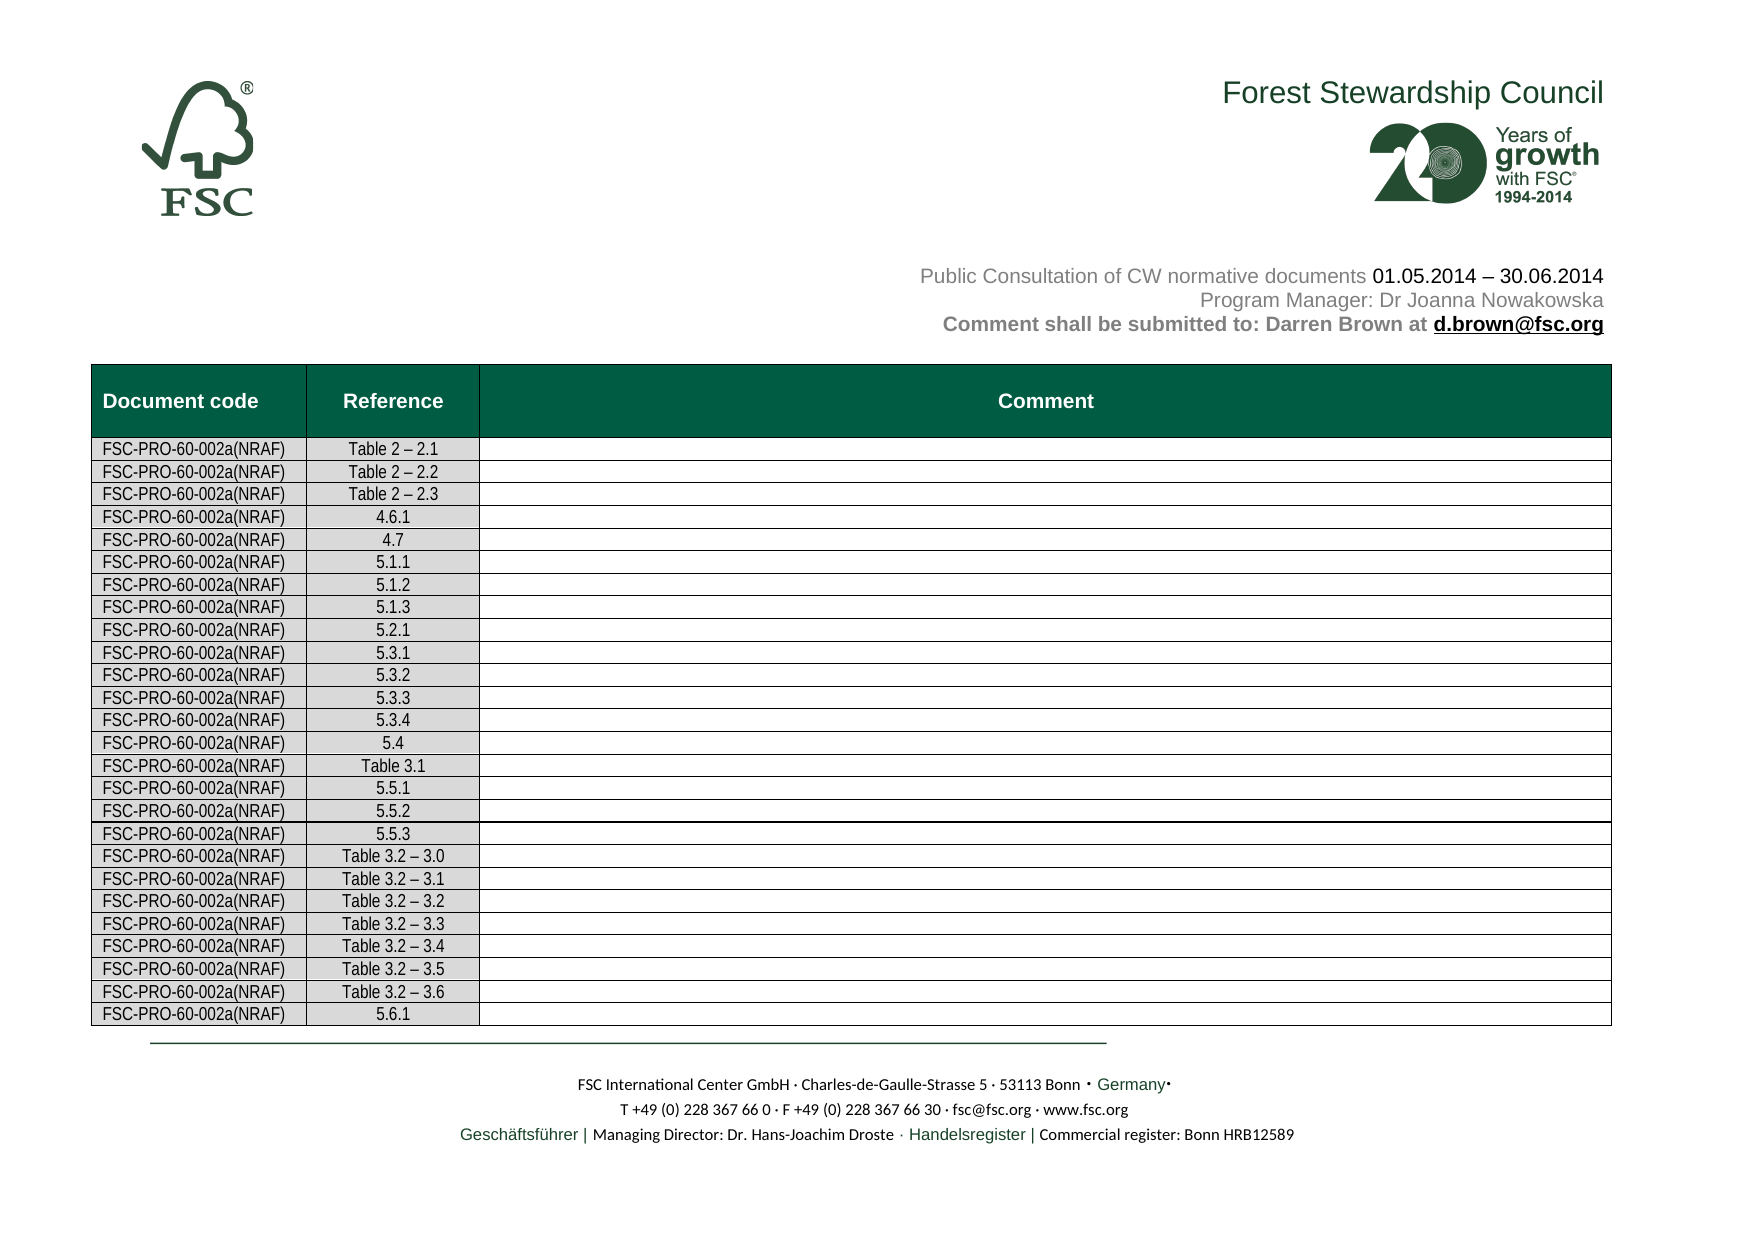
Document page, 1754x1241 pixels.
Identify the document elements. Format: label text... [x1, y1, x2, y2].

table_cell 5.4 [307, 732, 479, 753]
table_cell [480, 913, 1611, 934]
table_cell [480, 755, 1611, 776]
picture [1362, 115, 1604, 213]
table_cell FSC-PRO-60-002a(NRAF) [92, 574, 306, 595]
table_cell FSC-PRO-60-002a(NRAF) [92, 913, 306, 934]
table_cell [480, 958, 1611, 979]
table_cell [480, 574, 1611, 595]
table_cell 5.3.3 [307, 687, 479, 708]
table_cell [480, 596, 1611, 618]
table_cell 5.5.3 [307, 823, 479, 844]
table_cell FSC-PRO-60-002a(NRAF) [92, 687, 306, 708]
table_header Document code [92, 365, 306, 437]
table_cell [480, 732, 1611, 753]
table_cell FSC-PRO-60-002a(NRAF) [92, 935, 306, 957]
table_cell Table 3.2 – 3.3 [307, 913, 479, 934]
table_cell 5.6.1 [307, 1003, 479, 1025]
table_cell FSC-PRO-60-002a(NRAF) [92, 1003, 306, 1025]
table_cell Table 2 – 2.3 [307, 483, 479, 505]
table_cell FSC-PRO-60-002a(NRAF) [92, 619, 306, 641]
table_cell FSC-PRO-60-002a(NRAF) [92, 845, 306, 867]
table_cell Table 3.2 – 3.0 [307, 845, 479, 867]
table_cell 5.2.1 [307, 619, 479, 641]
table_cell FSC-PRO-60-002a(NRAF) [92, 438, 306, 460]
table_cell [480, 845, 1611, 867]
picture [141, 81, 254, 216]
table_cell [480, 483, 1611, 505]
table_cell Table 2 – 2.1 [307, 438, 479, 460]
table_cell FSC-PRO-60-002a(NRAF) [92, 642, 306, 663]
table_cell FSC-PRO-60-002a(NRAF) [92, 777, 306, 799]
table_cell [480, 461, 1611, 482]
table_header Reference [307, 365, 479, 437]
table_cell FSC-PRO-60-002a(NRAF) [92, 890, 306, 912]
table_cell [480, 438, 1611, 460]
table_header Comment [480, 365, 1611, 437]
table_cell [480, 823, 1611, 844]
table_cell Table 3.2 – 3.6 [307, 981, 479, 1002]
table_cell Table 3.2 – 3.5 [307, 958, 479, 979]
table_cell FSC-PRO-60-002a(NRAF) [92, 483, 306, 505]
table_cell FSC-PRO-60-002a(NRAF) [92, 551, 306, 573]
table_cell [480, 935, 1611, 957]
table_cell [480, 890, 1611, 912]
table_cell [480, 800, 1611, 821]
table_cell FSC-PRO-60-002a(NRAF) [92, 981, 306, 1002]
table_cell 5.1.3 [307, 596, 479, 618]
table_cell [480, 709, 1611, 731]
table_cell FSC-PRO-60-002a(NRAF) [92, 664, 306, 686]
table_cell FSC-PRO-60-002a(NRAF) [92, 732, 306, 753]
table_cell [480, 529, 1611, 550]
table_cell FSC-PRO-60-002a(NRAF) [92, 800, 306, 821]
table_cell [480, 664, 1611, 686]
table_cell 4.7 [307, 529, 479, 550]
table_cell FSC-PRO-60-002a(NRAF) [92, 461, 306, 482]
table_cell Table 3.2 – 3.1 [307, 868, 479, 889]
table_cell FSC-PRO-60-002a(NRAF) [92, 709, 306, 731]
table_cell Table 3.1 [307, 755, 479, 776]
table_cell Table 2 – 2.2 [307, 461, 479, 482]
table_cell [480, 1003, 1611, 1025]
table_cell 5.3.1 [307, 642, 479, 663]
table_cell 5.1.1 [307, 551, 479, 573]
table_cell 5.5.1 [307, 777, 479, 799]
table_cell 5.5.2 [307, 800, 479, 821]
table_cell [480, 642, 1611, 663]
table_cell FSC-PRO-60-002a(NRAF) [92, 755, 306, 776]
table_cell 4.6.1 [307, 506, 479, 527]
table_cell FSC-PRO-60-002a(NRAF) [92, 529, 306, 550]
table_cell 5.3.2 [307, 664, 479, 686]
table_cell 5.1.2 [307, 574, 479, 595]
table_cell FSC-PRO-60-002a(NRAF) [92, 958, 306, 979]
table_cell FSC-PRO-60-002a(NRAF) [92, 506, 306, 527]
table_cell [480, 777, 1611, 799]
table_cell FSC-PRO-60-002a(NRAF) [92, 823, 306, 844]
table_cell FSC-PRO-60-002a(NRAF) [92, 596, 306, 618]
table_cell [480, 506, 1611, 527]
table_cell Table 3.2 – 3.2 [307, 890, 479, 912]
table_cell [480, 619, 1611, 641]
table_cell [480, 868, 1611, 889]
table_cell Table 3.2 – 3.4 [307, 935, 479, 957]
table_cell [480, 551, 1611, 573]
table_cell [480, 687, 1611, 708]
table_cell 5.3.4 [307, 709, 479, 731]
table_cell [480, 981, 1611, 1002]
table_cell FSC-PRO-60-002a(NRAF) [92, 868, 306, 889]
